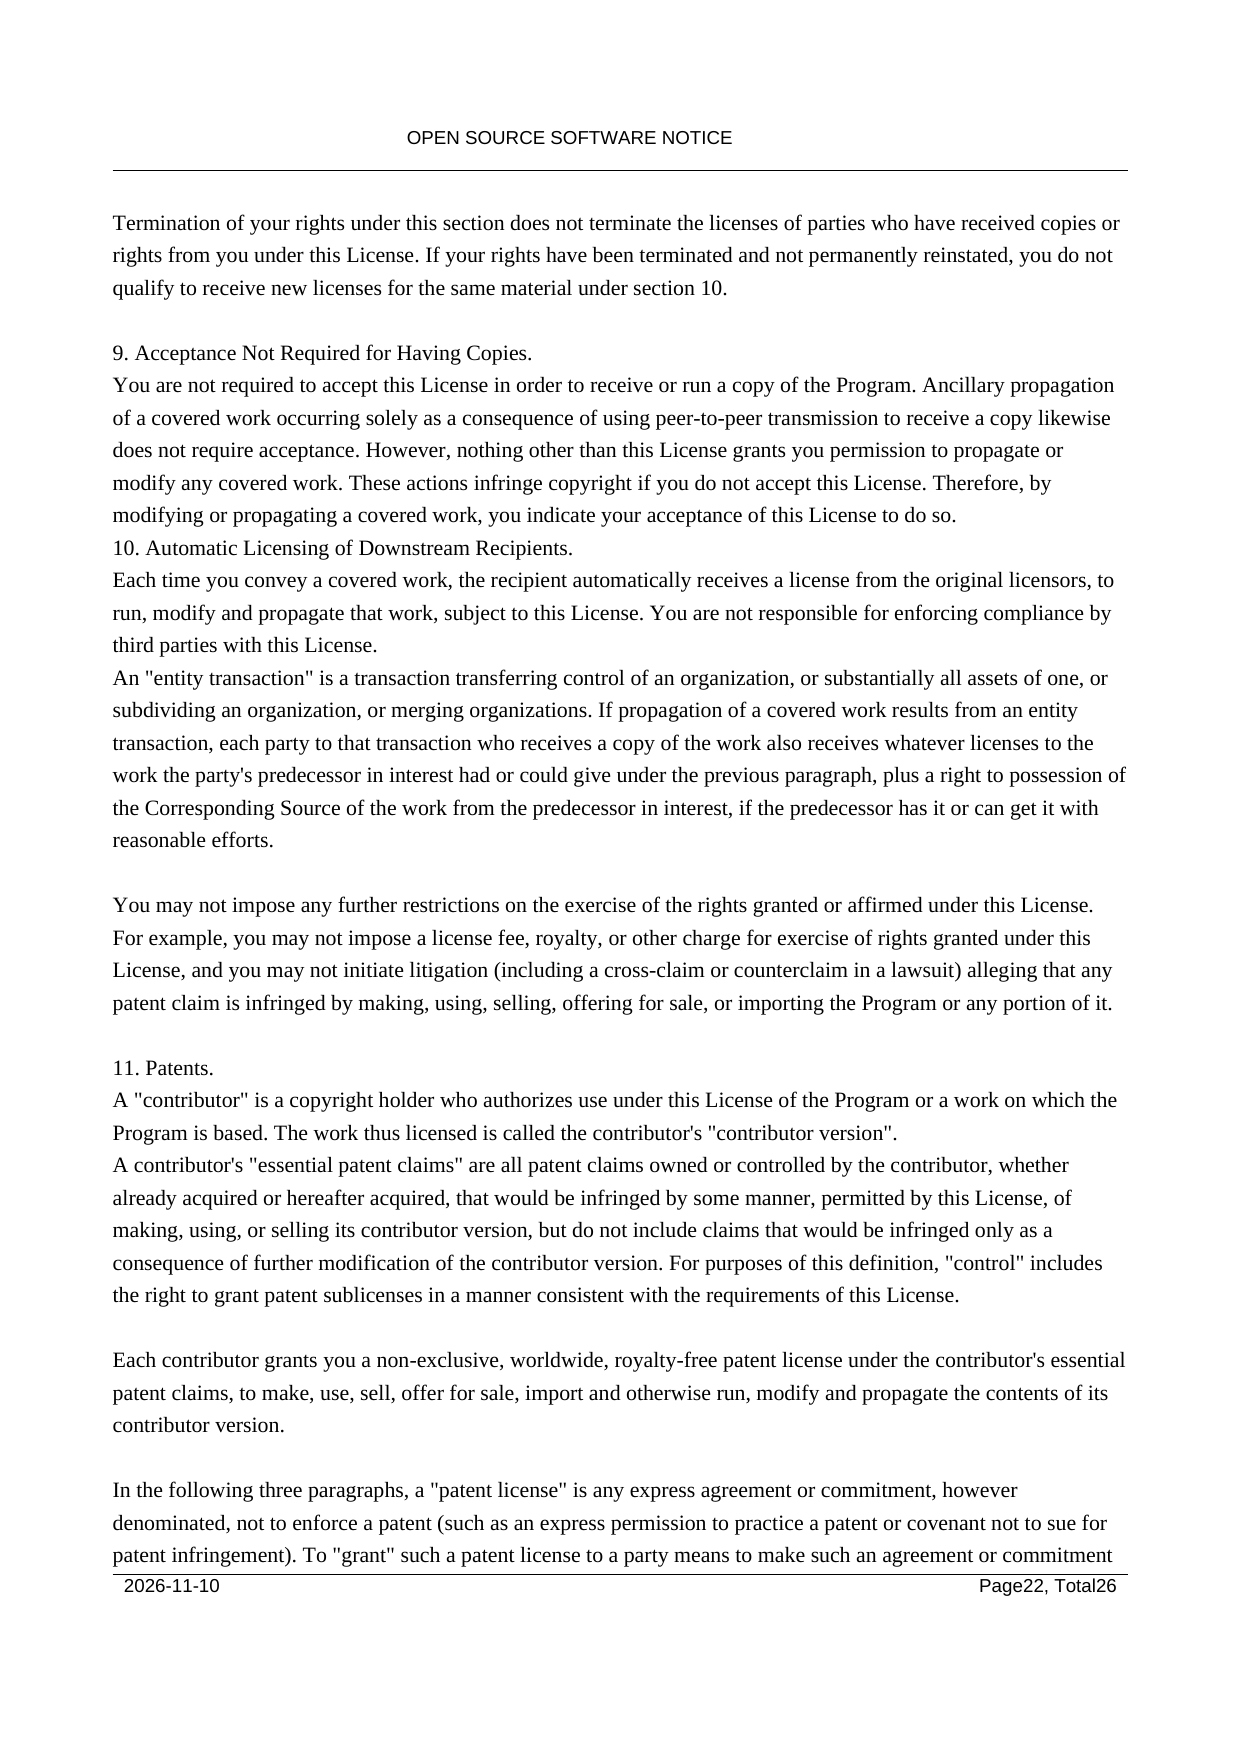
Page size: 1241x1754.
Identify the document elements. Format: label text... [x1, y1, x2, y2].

text An "entity transaction" is a transaction transferring control of an organization, or substantially all assets of one, or subdividing an organization, or merging organizations. If propagation of a covered work results from an entity transaction, each party to that transaction who receives a copy of the work also receives whatever licenses to the work the party's predecessor in interest had or could give under the previous paragraph, plus a right to possession of the Corresponding Source of the work from the predecessor in interest, if the predecessor has it or can get it with reasonable efforts. [112, 661, 1128, 856]
text 9. Acceptance Not Required for Having Copies. [112, 336, 1128, 369]
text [112, 1474, 1128, 1571]
text 10. Automatic Licensing of Downstream Recipients. [112, 531, 1128, 564]
text Each time you convey a covered work, the recipient automatically receives a license from the original licensors, to run, modify and propagate that work, subject to this License. You are not responsible for enforcing compliance by third parties with this License. [112, 564, 1128, 661]
text A "contributor" is a copyright holder who authorizes use under this License of the Program or a work on which the Program is based. The work thus licensed is called the contributor's "contributor version". [112, 1084, 1128, 1149]
text Termination of your rights under this section does not terminate the licenses of parties who have received copies or rights from you under this License. If your rights have been terminated and not permanently reinstated, you do not qualify to receive new licenses for the same material under section 10. [112, 206, 1128, 304]
text Each contributor grants you a non-exclusive, worldwide, royalty-free patent license under the contributor's essential patent claims, to make, use, sell, offer for sale, import and otherwise run, modify and propagate the contents of its contributor version. [112, 1344, 1128, 1441]
text You may not impose any further restrictions on the exercise of the rights granted or affirmed under this License. For example, you may not impose a license fee, royalty, or other charge for exercise of rights granted under this License, and you may not initiate litigation (including a cross-claim or counterclaim in a lawsuit) alleging that any patent claim is infringed by making, using, selling, offering for sale, or importing the Program or any portion of it. [112, 889, 1128, 1019]
text A contributor's "essential patent claims" are all patent claims owned or controlled by the contributor, whether already acquired or hereafter acquired, that would be infringed by some manner, permitted by this License, of making, using, or selling its contributor version, but do not include claims that would be infringed only as a consequence of further modification of the contributor version. For purposes of this definition, "control" includes the right to grant patent sublicenses in a manner consistent with the requirements of this License. [112, 1149, 1128, 1311]
text You are not required to accept this License in order to receive or run a copy of the Program. Ancillary propagation of a covered work occurring solely as a consequence of using peer-to-peer transmission to receive a copy likewise does not require acceptance. However, nothing other than this License grants you permission to propagate or modify any covered work. These actions infringe copyright if you do not accept this License. Therefore, by modifying or propagating a covered work, you indicate your acceptance of this License to do so. [112, 369, 1128, 531]
text 11. Patents. [112, 1051, 1128, 1084]
